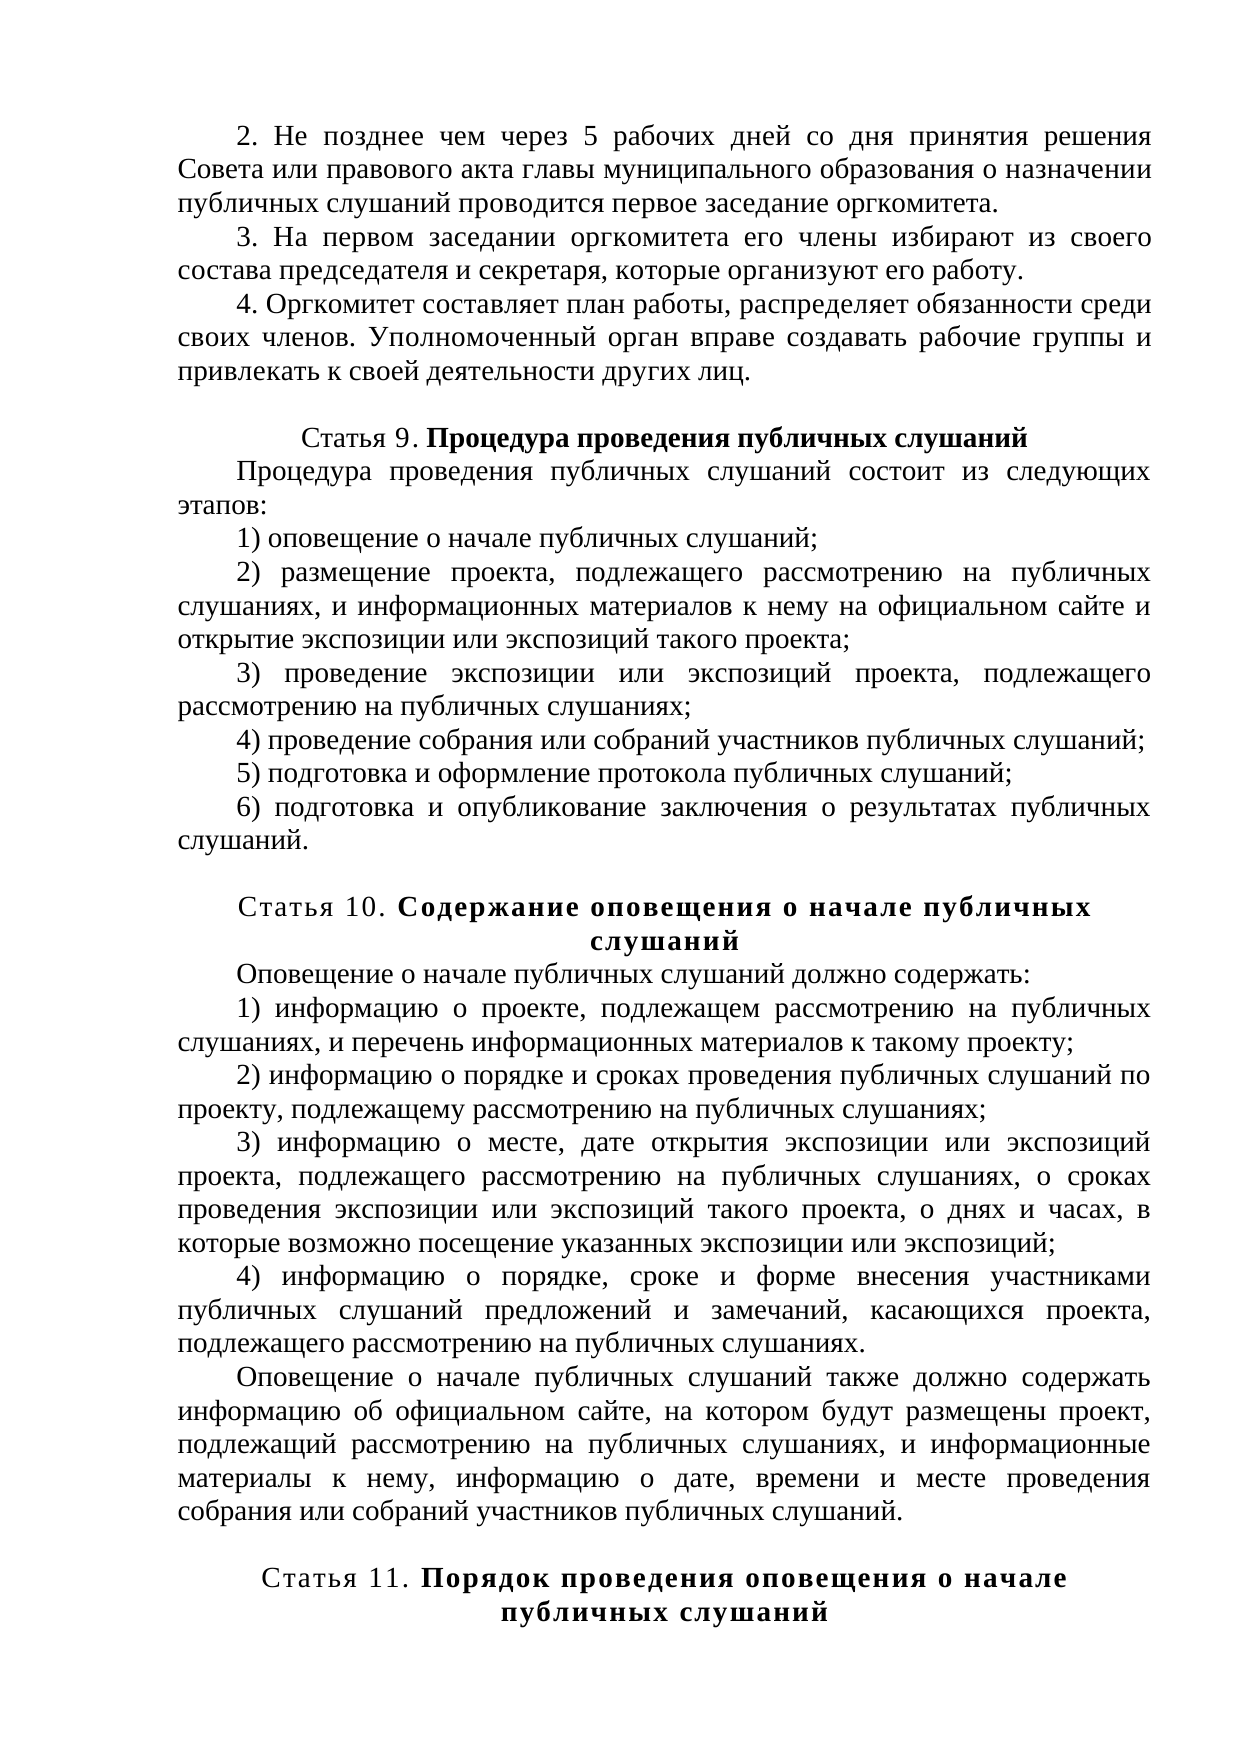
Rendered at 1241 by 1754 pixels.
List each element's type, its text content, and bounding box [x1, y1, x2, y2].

text 1) оповещение о начале публичных слушаний; [177, 521, 1152, 554]
text Статья 11. Порядок проведения оповещения о начале публичных слушаний [177, 1560, 1152, 1627]
text Процедура проведения публичных слушаний состоит из следующих этапов: [177, 453, 1152, 521]
text 2. Не позднее чем через 5 рабочих дней со дня принятия решения Совета или правового акта главы муниципального образования о назначении публичных слушаний проводится первое заседание оргкомитета. [177, 118, 1152, 219]
text 5) подготовка и оформление протокола публичных слушаний; [177, 755, 1152, 789]
text 4) информацию о порядке, сроке и форме внесения участниками публичных слушаний предложений и замечаний, касающихся проекта, подлежащего рассмотрению на публичных слушаниях. [177, 1258, 1152, 1359]
text Статья 9. Процедура проведения публичных слушаний [177, 420, 1152, 453]
text 2) информацию о порядке и сроках проведения публичных слушаний по проекту, подлежащему рассмотрению на публичных слушаниях; [177, 1057, 1152, 1124]
text 4) проведение собрания или собраний участников публичных слушаний; [177, 722, 1152, 755]
text Оповещение о начале публичных слушаний также должно содержать информацию об официальном сайте, на котором будут размещены проект, подлежащий рассмотрению на публичных слушаниях, и информационные материалы к нему, информацию о дате, времени и месте проведения собрания или собраний участников публичных слушаний. [177, 1359, 1152, 1527]
text 3. На первом заседании оргкомитета его члены избирают из своего состава председателя и секретаря, которые организуют его работу. [177, 219, 1152, 286]
text 3) информацию о месте, дате открытия экспозиции или экспозиций проекта, подлежащего рассмотрению на публичных слушаниях, о сроках проведения экспозиции или экспозиций такого проекта, о днях и часах, в которые возможно посещение указанных экспозиции или экспозиций; [177, 1124, 1152, 1258]
text 3) проведение экспозиции или экспозиций проекта, подлежащего рассмотрению на публичных слушаниях; [177, 655, 1152, 722]
text Статья 10. Содержание оповещения о начале публичных слушаний [177, 889, 1152, 957]
text 6) подготовка и опубликование заключения о результатах публичных слушаний. [177, 789, 1152, 856]
text Оповещение о начале публичных слушаний должно содержать: [177, 957, 1152, 990]
text 2) размещение проекта, подлежащего рассмотрению на публичных слушаниях, и информационных материалов к нему на официальном сайте и открытие экспозиции или экспозиций такого проекта; [177, 554, 1152, 655]
text 4. Оргкомитет составляет план работы, распределяет обязанности среди своих членов. Уполномоченный орган вправе создавать рабочие группы и привлекать к своей деятельности других лиц. [177, 286, 1152, 386]
text 1) информацию о проекте, подлежащем рассмотрению на публичных слушаниях, и перечень информационных материалов к такому проекту; [177, 990, 1152, 1057]
